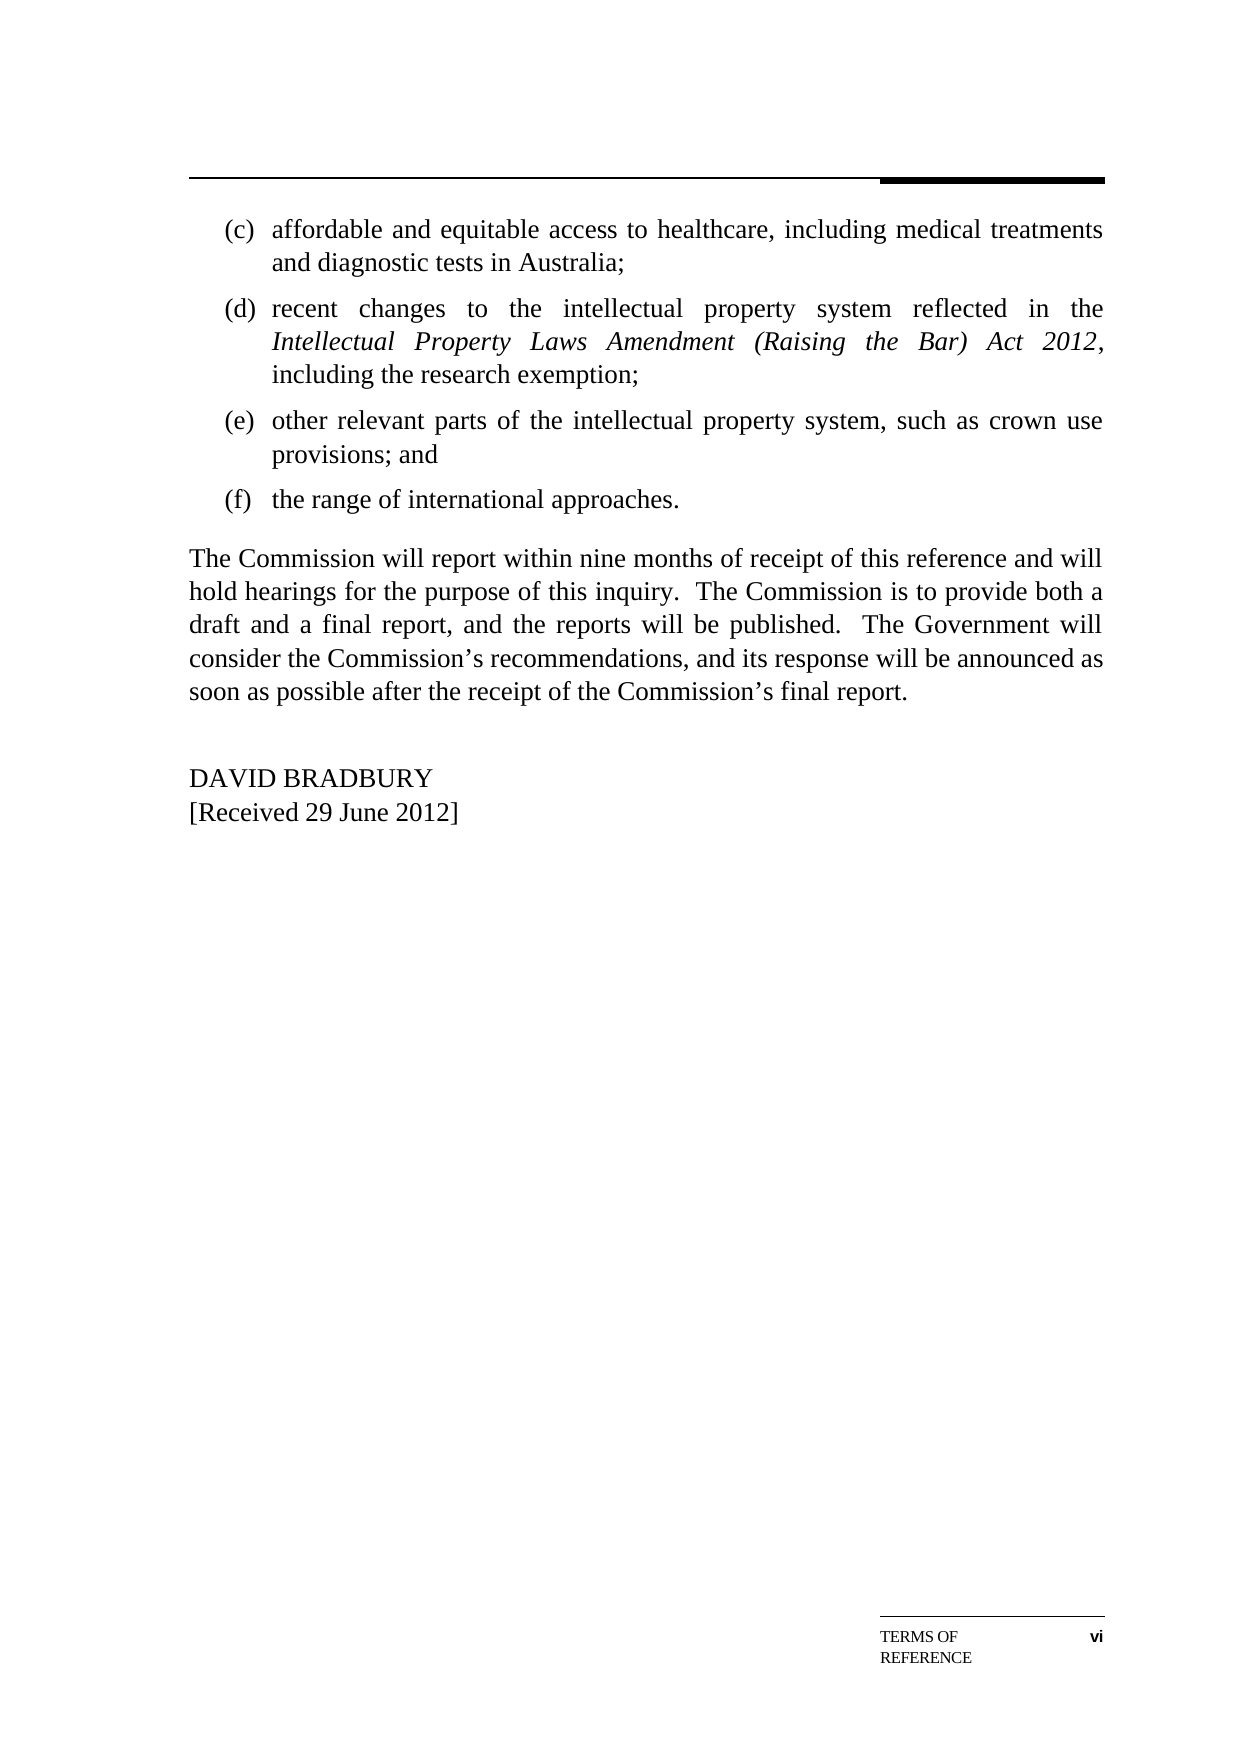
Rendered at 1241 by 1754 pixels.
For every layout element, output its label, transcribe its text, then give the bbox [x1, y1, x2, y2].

list affordable and equitable access to healthcare, including medical treatments and diagnostic tests in Australia; [224, 211, 1104, 277]
list recent changes to the intellectual property system reflected in the Intellectual Property Laws Amendment (Raising the Bar) Act 2012, including the research exemption; [224, 290, 1104, 390]
text DAVID BRADBURY [Received 29 June 2012] [189, 760, 1104, 827]
text The Commission will report within nine months of receipt of this reference and will hold hearings for the purpose of this inquiry. The Commission is to provide both a draft and a final report, and the reports will be published. The Government will consider the Commission’s recommendations, and its response will be announced as soon as possible after the receipt of the Commission’s final report. [189, 540, 1104, 706]
list the range of international approaches. [224, 481, 1104, 515]
list other relevant parts of the intellectual property system, such as crown use provisions; and [224, 402, 1104, 469]
